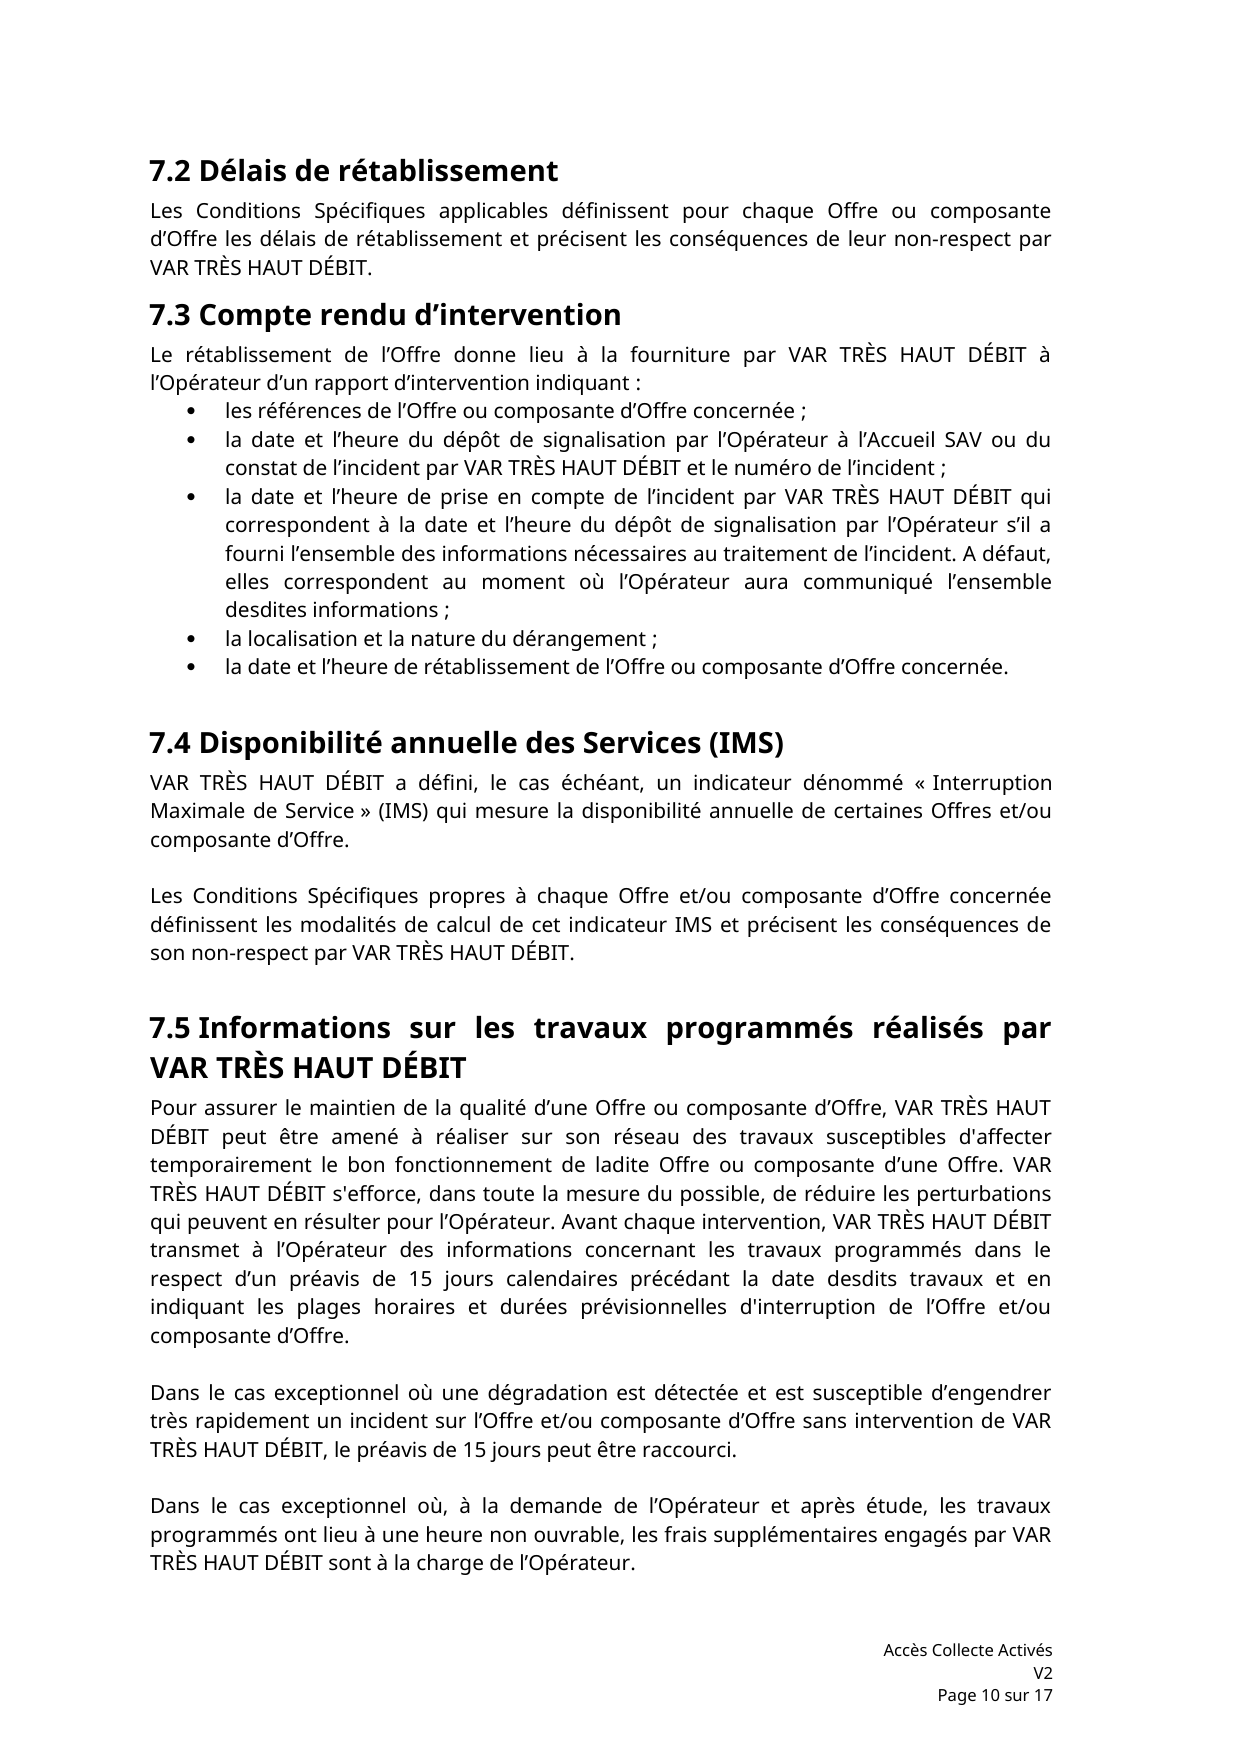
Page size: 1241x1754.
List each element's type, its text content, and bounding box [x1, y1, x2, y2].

list la date et l’heure du dépôt de signalisation par l’Opérateur à l’Accueil SAV ou du constat de l’incident par VAR TRÈS HAUT DÉBIT et le numéro de l’incident ; [187, 425, 1053, 482]
list la localisation et la nature du dérangement ; [187, 624, 1053, 652]
subtitle Informations sur les travaux programmés réalisés par VAR TRÈS HAUT DÉBIT [149, 1008, 1053, 1087]
text Les Conditions Spécifiques propres à chaque Offre et/ou composante d’Offre concernée définissent les modalités de calcul de cet indicateur IMS et précisent les conséquences de son non-respect par VAR TRÈS HAUT DÉBIT. [150, 882, 1053, 967]
subtitle Délais de rétablissement [149, 150, 1053, 190]
text Dans le cas exceptionnel où une dégradation est détectée et est susceptible d’engendrer très rapidement un incident sur l’Offre et/ou composante d’Offre sans intervention de VAR TRÈS HAUT DÉBIT, le préavis de 15 jours peut être raccourci. [150, 1378, 1053, 1463]
list la date et l’heure de rétablissement de l’Offre ou composante d’Offre concernée. [187, 652, 1053, 681]
list la date et l’heure de prise en compte de l’incident par VAR TRÈS HAUT DÉBIT qui correspondent à la date et l’heure du dépôt de signalisation par l’Opérateur s’il a fourni l’ensemble des informations nécessaires au traitement de l’incident. A défaut, elles correspondent au moment où l’Opérateur aura communiqué l’ensemble desdites informations ; [187, 482, 1053, 624]
text Le rétablissement de l’Offre donne lieu à la fourniture par VAR TRÈS HAUT DÉBIT à l’Opérateur d’un rapport d’intervention indiquant : [150, 340, 1053, 397]
subtitle Compte rendu d’intervention [149, 294, 1053, 333]
text Dans le cas exceptionnel où, à la demande de l’Opérateur et après étude, les travaux programmés ont lieu à une heure non ouvrable, les frais supplémentaires engagés par VAR TRÈS HAUT DÉBIT sont à la charge de l’Opérateur. [150, 1492, 1053, 1577]
text Pour assurer le maintien de la qualité d’une Offre ou composante d’Offre, VAR TRÈS HAUT DÉBIT peut être amené à réaliser sur son réseau des travaux susceptibles d'affecter temporairement le bon fonctionnement de ladite Offre ou composante d’une Offre. VAR TRÈS HAUT DÉBIT s'efforce, dans toute la mesure du possible, de réduire les perturbations qui peuvent en résulter pour l’Opérateur. Avant chaque intervention, VAR TRÈS HAUT DÉBIT transmet à l’Opérateur des informations concernant les travaux programmés dans le respect d’un préavis de 15 jours calendaires précédant la date desdits travaux et en indiquant les plages horaires et durées prévisionnelles d'interruption de l’Offre et/ou composante d’Offre. [150, 1093, 1053, 1349]
subtitle Disponibilité annuelle des Services (IMS) [149, 722, 1053, 762]
text Les Conditions Spécifiques applicables définissent pour chaque Offre ou composante d’Offre les délais de rétablissement et précisent les conséquences de leur non-respect par VAR TRÈS HAUT DÉBIT. [150, 196, 1053, 281]
text VAR TRÈS HAUT DÉBIT a défini, le cas échéant, un indicateur dénommé « Interruption Maximale de Service » (IMS) qui mesure la disponibilité annuelle de certaines Offres et/ou composante d’Offre. [150, 768, 1053, 853]
list les références de l’Offre ou composante d’Offre concernée ; [187, 397, 1053, 425]
